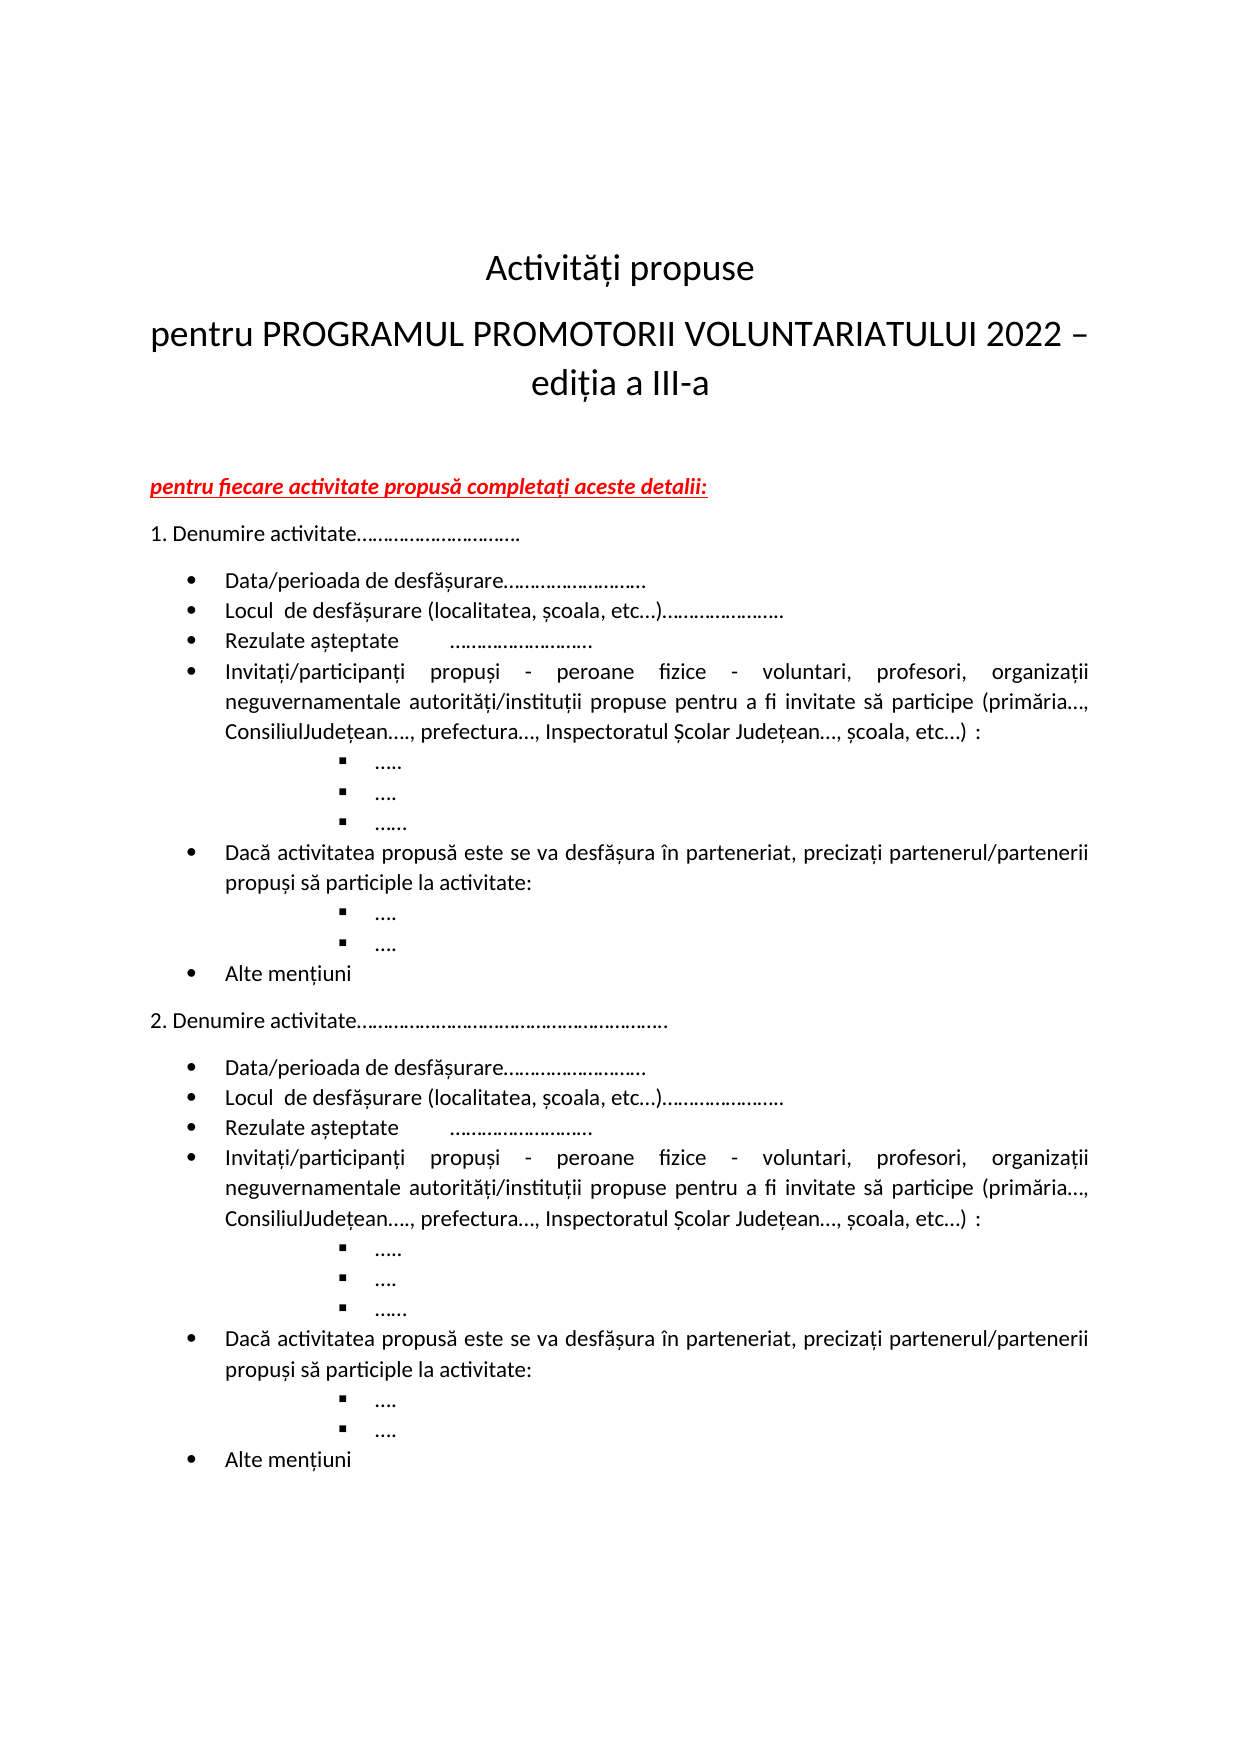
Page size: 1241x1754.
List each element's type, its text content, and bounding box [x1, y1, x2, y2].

text 1. Denumire activitate…………………………. [150, 519, 1090, 547]
text Activități propuse [150, 244, 1090, 289]
list …. [337, 1415, 1090, 1443]
list …… [337, 1294, 1090, 1322]
list …. [337, 778, 1090, 806]
list …. [337, 929, 1090, 957]
list …. [337, 1385, 1090, 1413]
text pentru fiecare activitate propusă completați aceste detalii: [150, 472, 1090, 500]
list Data/perioada de desfășurare……………………… [187, 566, 1090, 594]
list Dacă activitatea propusă este se va desfășura în parteneriat, precizați partenerul/partenerii propuși să participle la activitate: [187, 838, 1090, 896]
list Invitați/participanți propuși - peroane fizice - voluntari, profesori, organizații neguvernamentale autorități/instituții propuse pentru a fi invitate să participe (primăria…, ConsiliulJudețean…., prefectura…, Inspectoratul Școlar Județean…, școala, etc…) : [187, 657, 1090, 745]
list Alte mențiuni [187, 1445, 1090, 1473]
text pentru PROGRAMUL PROMOTORII VOLUNTARIATULUI 2022 – ediția a III-a [150, 310, 1090, 405]
list Invitați/participanți propuși - peroane fizice - voluntari, profesori, organizații neguvernamentale autorități/instituții propuse pentru a fi invitate să participe (primăria…, ConsiliulJudețean…., prefectura…, Inspectoratul Școlar Județean…, școala, etc…) : [187, 1143, 1090, 1232]
list Rezulate așteptate ……………………… [187, 1113, 1090, 1141]
list ….. [337, 1234, 1090, 1262]
list …. [337, 898, 1090, 926]
list Locul de desfășurare (localitatea, școala, etc…)………………….. [187, 1083, 1090, 1111]
text 2. Denumire activitate………………………………………………….. [150, 1006, 1090, 1034]
list Data/perioada de desfășurare……………………… [187, 1053, 1090, 1081]
list Alte mențiuni [187, 959, 1090, 987]
list Dacă activitatea propusă este se va desfășura în parteneriat, precizați partenerul/partenerii propuși să participle la activitate: [187, 1324, 1090, 1383]
list …… [337, 808, 1090, 836]
list …. [337, 1264, 1090, 1292]
list Rezulate așteptate ……………………… [187, 627, 1090, 654]
list Locul de desfășurare (localitatea, școala, etc…)………………….. [187, 596, 1090, 624]
list ….. [337, 747, 1090, 775]
